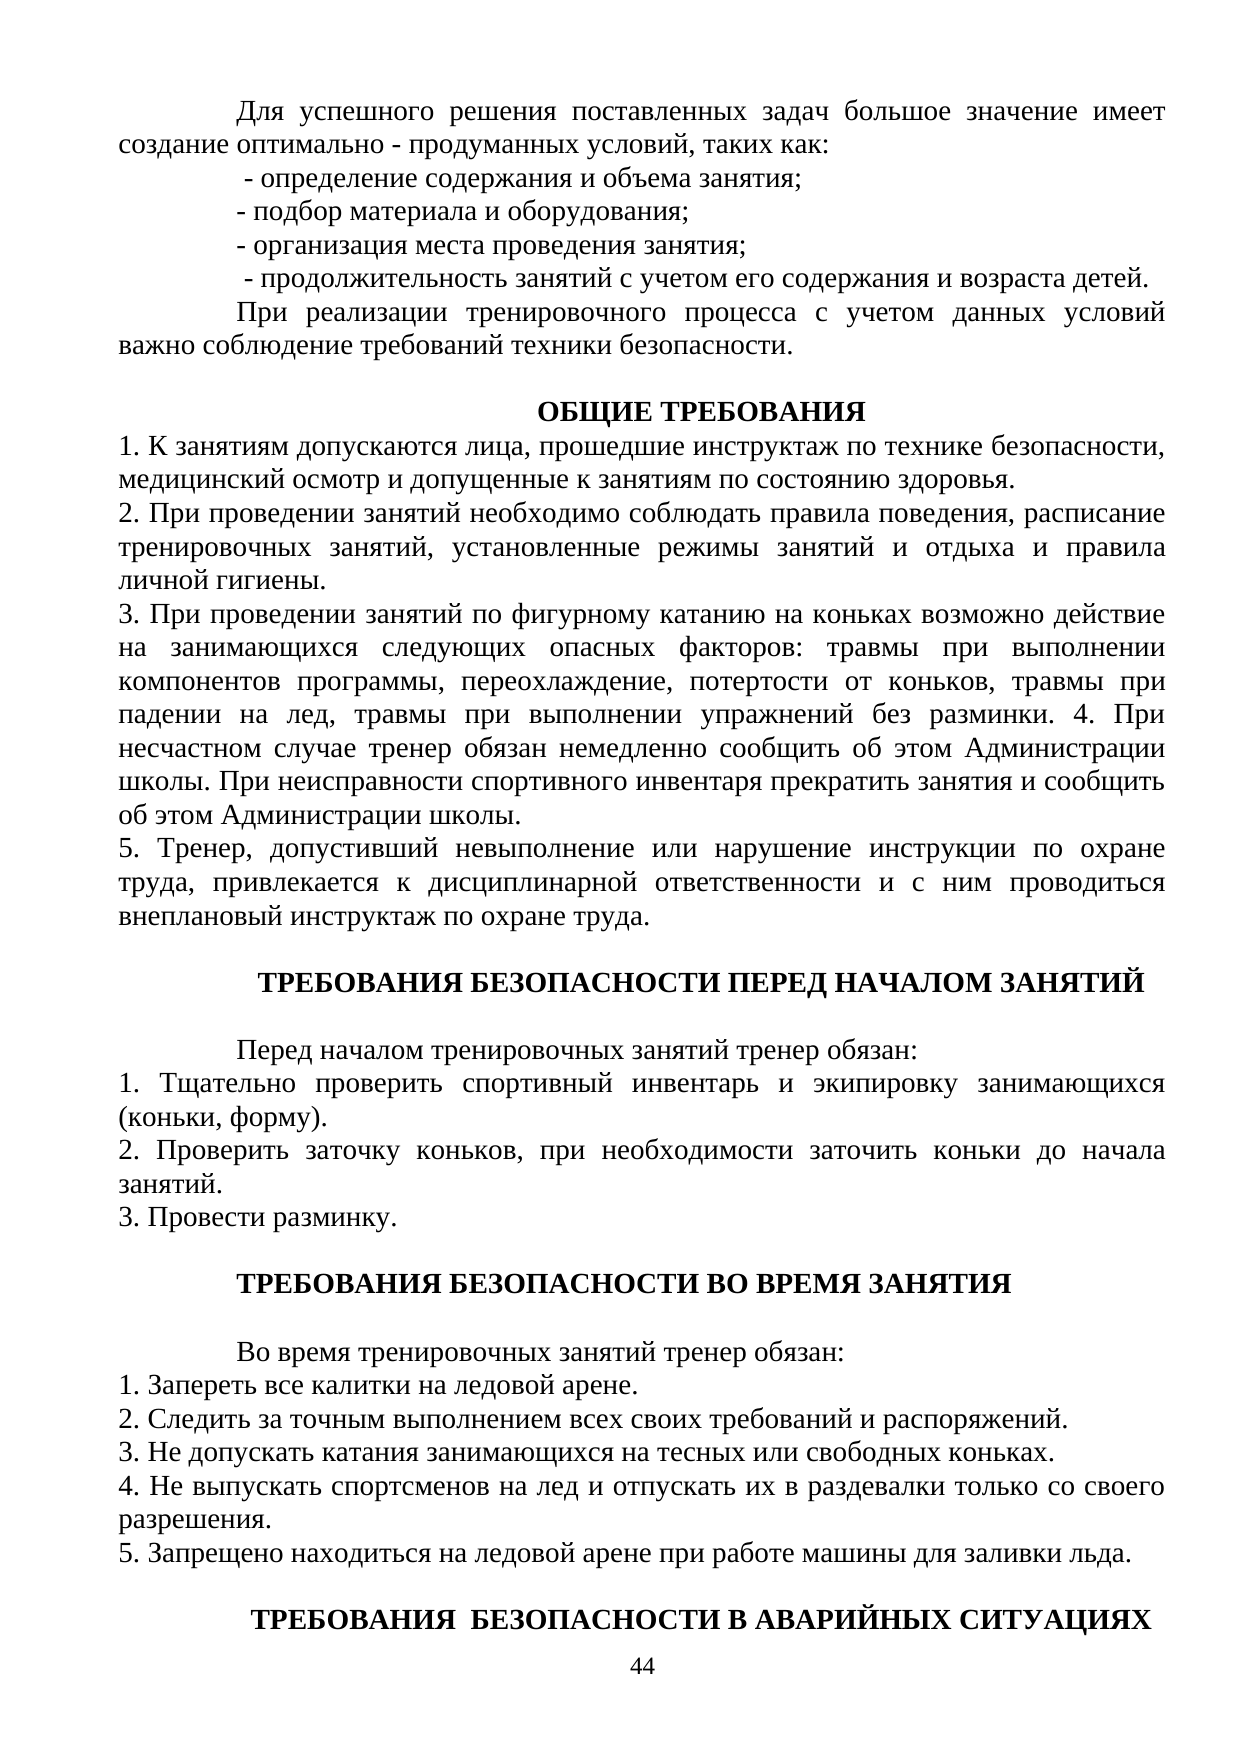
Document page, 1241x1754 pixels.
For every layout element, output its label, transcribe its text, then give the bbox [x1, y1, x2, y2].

text Для успешного решения поставленных задач большое значение имеет создание оптимально - продуманных условий, таких как: [118, 93, 1167, 160]
text - продолжительность занятий с учетом его содержания и возраста детей. [118, 260, 1167, 294]
text ТРЕБОВАНИЯ БЕЗОПАСНОСТИ ПЕРЕД НАЧАЛОМ ЗАНЯТИЙ [118, 965, 1167, 998]
text При реализации тренировочного процесса с учетом данных условий важно соблюдение требований техники безопасности. [118, 294, 1167, 361]
text 3. Провести разминку. [118, 1199, 1167, 1233]
text ТРЕБОВАНИЯ БЕЗОПАСНОСТИ В АВАРИЙНЫХ СИТУАЦИЯХ [118, 1602, 1167, 1636]
text 3. Не допускать катания занимающихся на тесных или свободных коньках. [118, 1434, 1167, 1468]
text Перед началом тренировочных занятий тренер обязан: [118, 1032, 1167, 1065]
text ТРЕБОВАНИЯ БЕЗОПАСНОСТИ ВО ВРЕМЯ ЗАНЯТИЯ [118, 1267, 1167, 1300]
text - подбор материала и оборудования; [118, 193, 1167, 227]
text 1. К занятиям допускаются лица, прошедшие инструктаж по технике безопасности, медицинский осмотр и допущенные к занятиям по состоянию здоровья. [118, 428, 1167, 495]
text 2. Проверить заточку коньков, при необходимости заточить коньки до начала занятий. [118, 1132, 1167, 1199]
text 1. Запереть все калитки на ледовой арене. [118, 1367, 1167, 1401]
text 5. Запрещено находиться на ледовой арене при работе машины для заливки льда. [118, 1535, 1167, 1568]
text Во время тренировочных занятий тренер обязан: [118, 1334, 1167, 1367]
text ОБЩИЕ ТРЕБОВАНИЯ [118, 394, 1167, 428]
text - организация места проведения занятия; [118, 227, 1167, 260]
text 2. Следить за точным выполнением всех своих требований и распоряжений. [118, 1401, 1167, 1434]
text 1. Тщательно проверить спортивный инвентарь и экипировку занимающихся (коньки, форму). [118, 1065, 1167, 1132]
text 3. При проведении занятий по фигурному катанию на коньках возможно действие на занимающихся следующих опасных факторов: травмы при выполнении компонентов программы, переохлаждение, потертости от коньков, травмы при падении на лед, травмы при выполнении упражнений без разминки. 4. При несчастном случае тренер обязан немедленно сообщить об этом Администрации школы. При неисправности спортивного инвентаря прекратить занятия и сообщить об этом Администрации школы. [118, 596, 1167, 831]
text 2. При проведении занятий необходимо соблюдать правила поведения, расписание тренировочных занятий, установленные режимы занятий и отдыха и правила личной гигиены. [118, 495, 1167, 596]
text 5. Тренер, допустивший невыполнение или нарушение инструкции по охране труда, привлекается к дисциплинарной ответственности и с ним проводиться внеплановый инструктаж по охране труда. [118, 831, 1167, 931]
text 4. Не выпускать спортсменов на лед и отпускать их в раздевалки только со своего разрешения. [118, 1468, 1167, 1535]
text - определение содержания и объема занятия; [118, 160, 1167, 193]
